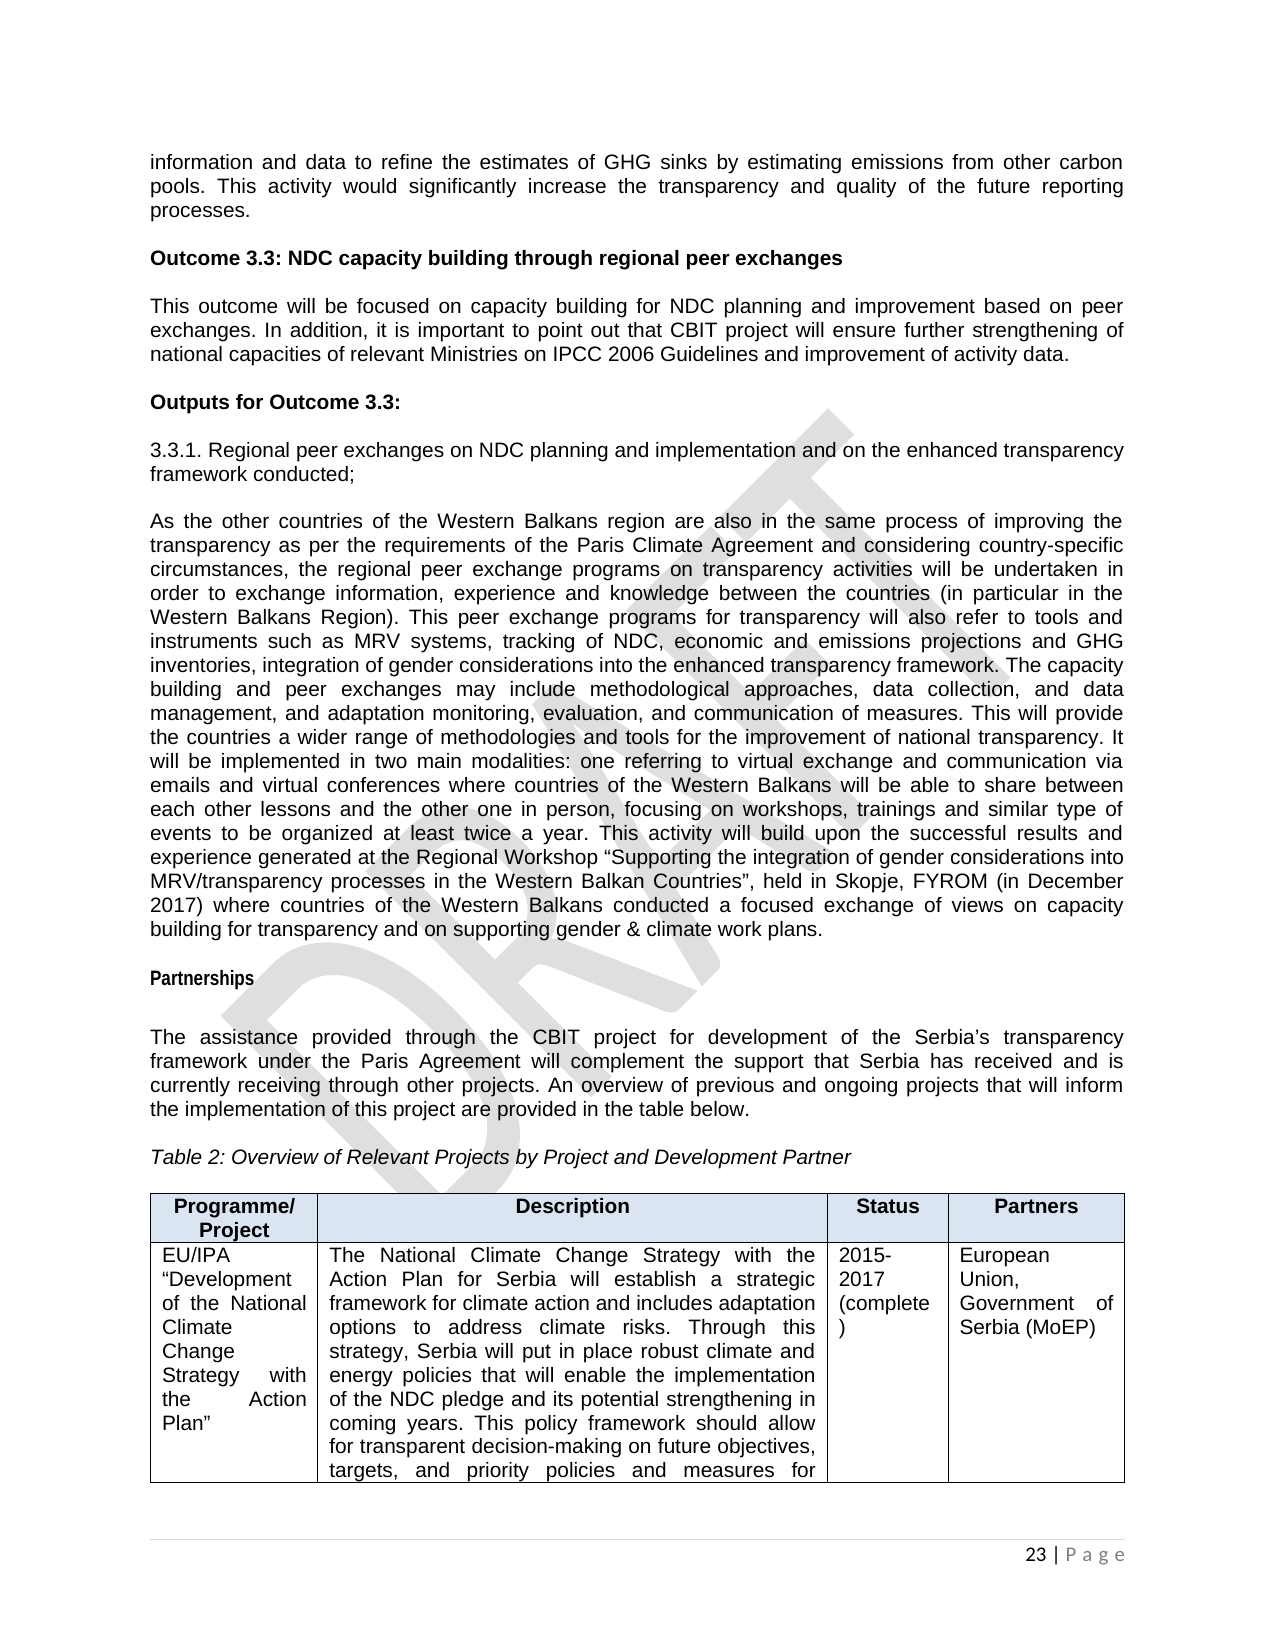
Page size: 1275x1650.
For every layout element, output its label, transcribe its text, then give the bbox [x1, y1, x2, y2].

text The assistance provided through the CBIT project for development of the Serbia’s transparency framework under the Paris Agreement will complement the support that Serbia has received and is currently receiving through other projects. An overview of previous and ongoing projects that will inform the implementation of this project are provided in the table below. [150, 1025, 1125, 1121]
text Outcome 3.3: NDC capacity building through regional peer exchanges [150, 246, 1125, 270]
table_header Programme/ Project [151, 1194, 317, 1242]
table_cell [828, 1243, 948, 1482]
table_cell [949, 1243, 1124, 1482]
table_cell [318, 1243, 827, 1482]
text 3.3.1. Regional peer exchanges on NDC planning and implementation and on the enhanced transparency framework conducted; [150, 437, 1125, 485]
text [150, 150, 1125, 222]
table_header Status [828, 1194, 948, 1242]
table_header Partners [949, 1194, 1124, 1242]
text As the other countries of the Western Balkans region are also in the same process of improving the transparency as per the requirements of the Paris Climate Agreement and considering country-specific circumstances, the regional peer exchange programs on transparency activities will be undertaken in order to exchange information, experience and knowledge between the countries (in particular in the Western Balkans Region). This peer exchange programs for transparency will also refer to tools and instruments such as MRV systems, tracking of NDC, economic and emissions projections and GHG inventories, integration of gender considerations into the enhanced transparency framework. The capacity building and peer exchanges may include methodological approaches, data collection, and data management, and adaptation monitoring, evaluation, and communication of measures. This will provide the countries a wider range of methodologies and tools for the improvement of national transparency. It will be implemented in two main modalities: one referring to virtual exchange and communication via emails and virtual conferences where countries of the Western Balkans will be able to share between each other lessons and the other one in person, focusing on workshops, trainings and similar type of events to be organized at least twice a year. This activity will build upon the successful results and experience generated at the Regional Workshop “Supporting the integration of gender considerations into MRV/transparency processes in the Western Balkan Countries”, held in Skopje, FYROM (in December 2017) where countries of the Western Balkans conducted a focused exchange of views on capacity building for transparency and on supporting gender & climate work plans. [150, 509, 1125, 941]
text Table 2: Overview of Relevant Projects by Project and Development Partner [150, 1145, 1125, 1169]
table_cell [151, 1243, 317, 1482]
table_header Description [318, 1194, 827, 1242]
text Outputs for Outcome 3.3: [150, 389, 1125, 413]
subtitle Partnerships [150, 966, 1125, 990]
text This outcome will be focused on capacity building for NDC planning and improvement based on peer exchanges. In addition, it is important to point out that CBIT project will ensure further strengthening of national capacities of relevant Ministries on IPCC 2006 Guidelines and improvement of activity data. [150, 294, 1125, 366]
